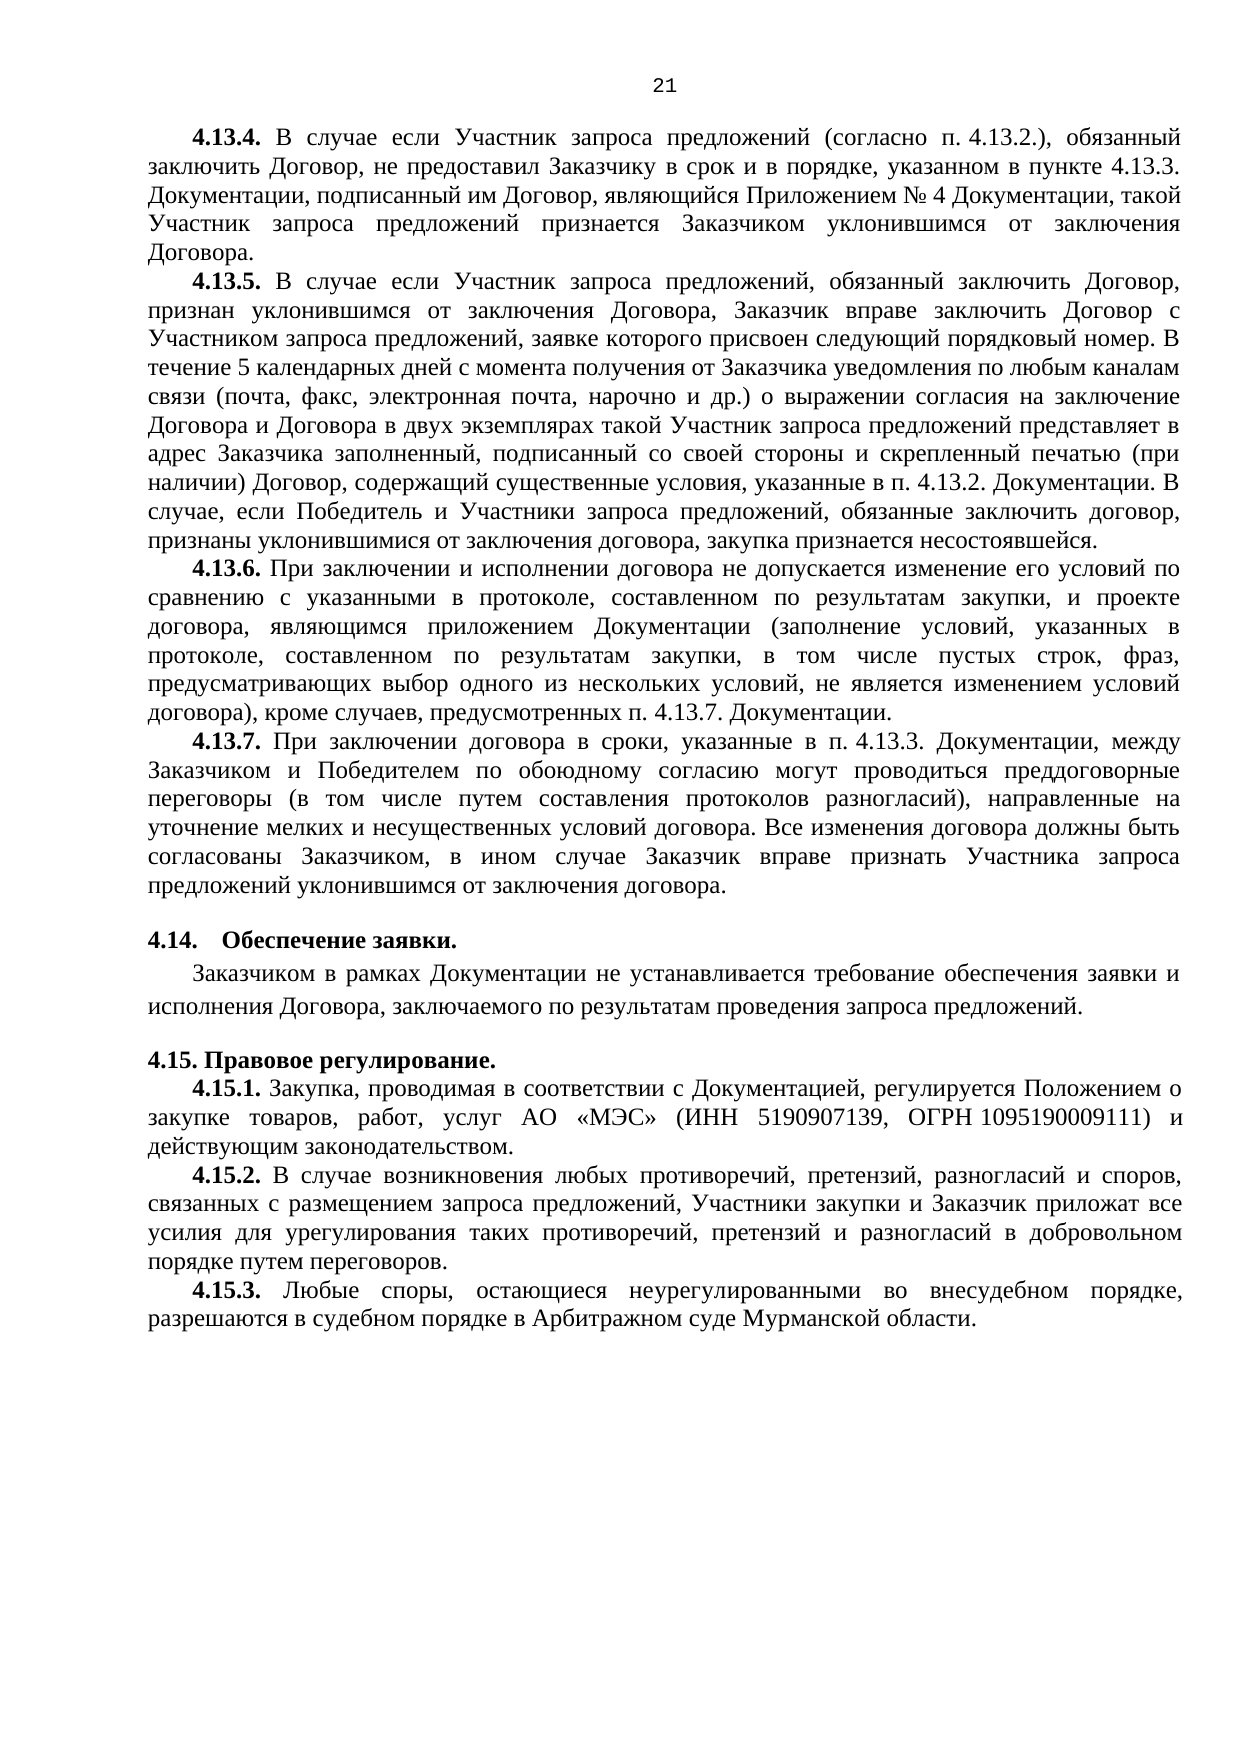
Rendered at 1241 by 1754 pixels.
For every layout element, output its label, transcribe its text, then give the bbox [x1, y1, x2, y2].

text 4.14. Обеспечение заявки. [148, 925, 1181, 954]
text 4.15.3. Любые споры, остающиеся неурегулированными во внесудебном порядке, разрешаются в судебном порядке в Арбитражном суде Мурманской области. [148, 1275, 1183, 1332]
text 4.13.4. В случае если Участник запроса предложений (согласно п. 4.13.2.), обязанный заключить Договор, не предоставил Заказчику в срок и в порядке, указанном в пункте 4.13.3. Документации, подписанный им Договор, являющийся Приложением № 4 Документации, такой Участник запроса предложений признается Заказчиком уклонившимся от заключения Договора. [148, 122, 1181, 266]
text 4.15. Правовое регулирование. [148, 1045, 1181, 1073]
text 4.13.5. В случае если Участник запроса предложений, обязанный заключить Договор, признан уклонившимся от заключения Договора, Заказчик вправе заключить Договор с Участником запроса предложений, заявке которого присвоен следующий порядковый номер. В течение 5 календарных дней с момента получения от Заказчика уведомления по любым каналам связи (почта, факс, электронная почта, нарочно и др.) о выражении согласия на заключение Договора и Договора в двух экземплярах такой Участник запроса предложений представляет в адрес Заказчика заполненный, подписанный со своей стороны и скрепленный печатью (при наличии) Договор, содержащий существенные условия, указанные в п. 4.13.2. Документации. В случае, если Победитель и Участники запроса предложений, обязанные заключить договор, признаны уклонившимися от заключения договора, закупка признается несостоявшейся. [148, 266, 1181, 553]
text Заказчиком в рамках Документации не устанавливается требование обеспечения заявки и исполнения Договора, заключаемого по результатам проведения запроса предложений. [148, 958, 1181, 1020]
text 4.15.2. В случае возникновения любых противоречий, претензий, разногласий и споров, связанных с размещением запроса предложений, Участники закупки и Заказчик приложат все усилия для урегулирования таких противоречий, претензий и разногласий в добровольном порядке путем переговоров. [148, 1160, 1183, 1275]
text 4.13.6. При заключении и исполнении договора не допускается изменение его условий по сравнению с указанными в протоколе, составленном по результатам закупки, и проекте договора, являющимся приложением Документации (заполнение условий, указанных в протоколе, составленном по результатам закупки, в том числе пустых строк, фраз, предусматривающих выбор одного из нескольких условий, не является изменением условий договора), кроме случаев, предусмотренных п. 4.13.7. Документации. [148, 553, 1181, 726]
text 4.15.1. Закупка, проводимая в соответствии с Документацией, регулируется Положением о закупке товаров, работ, услуг АО «МЭС» (ИНН 5190907139, ОГРН 1095190009111) и действующим законодательством. [148, 1073, 1183, 1160]
text 4.13.7. При заключении договора в сроки, указанные в п. 4.13.3. Документации, между Заказчиком и Победителем по обоюдному согласию могут проводиться преддоговорные переговоры (в том числе путем составления протоколов разногласий), направленные на уточнение мелких и несущественных условий договора. Все изменения договора должны быть согласованы Заказчиком, в ином случае Заказчик вправе признать Участника запроса предложений уклонившимся от заключения договора. [148, 726, 1181, 898]
